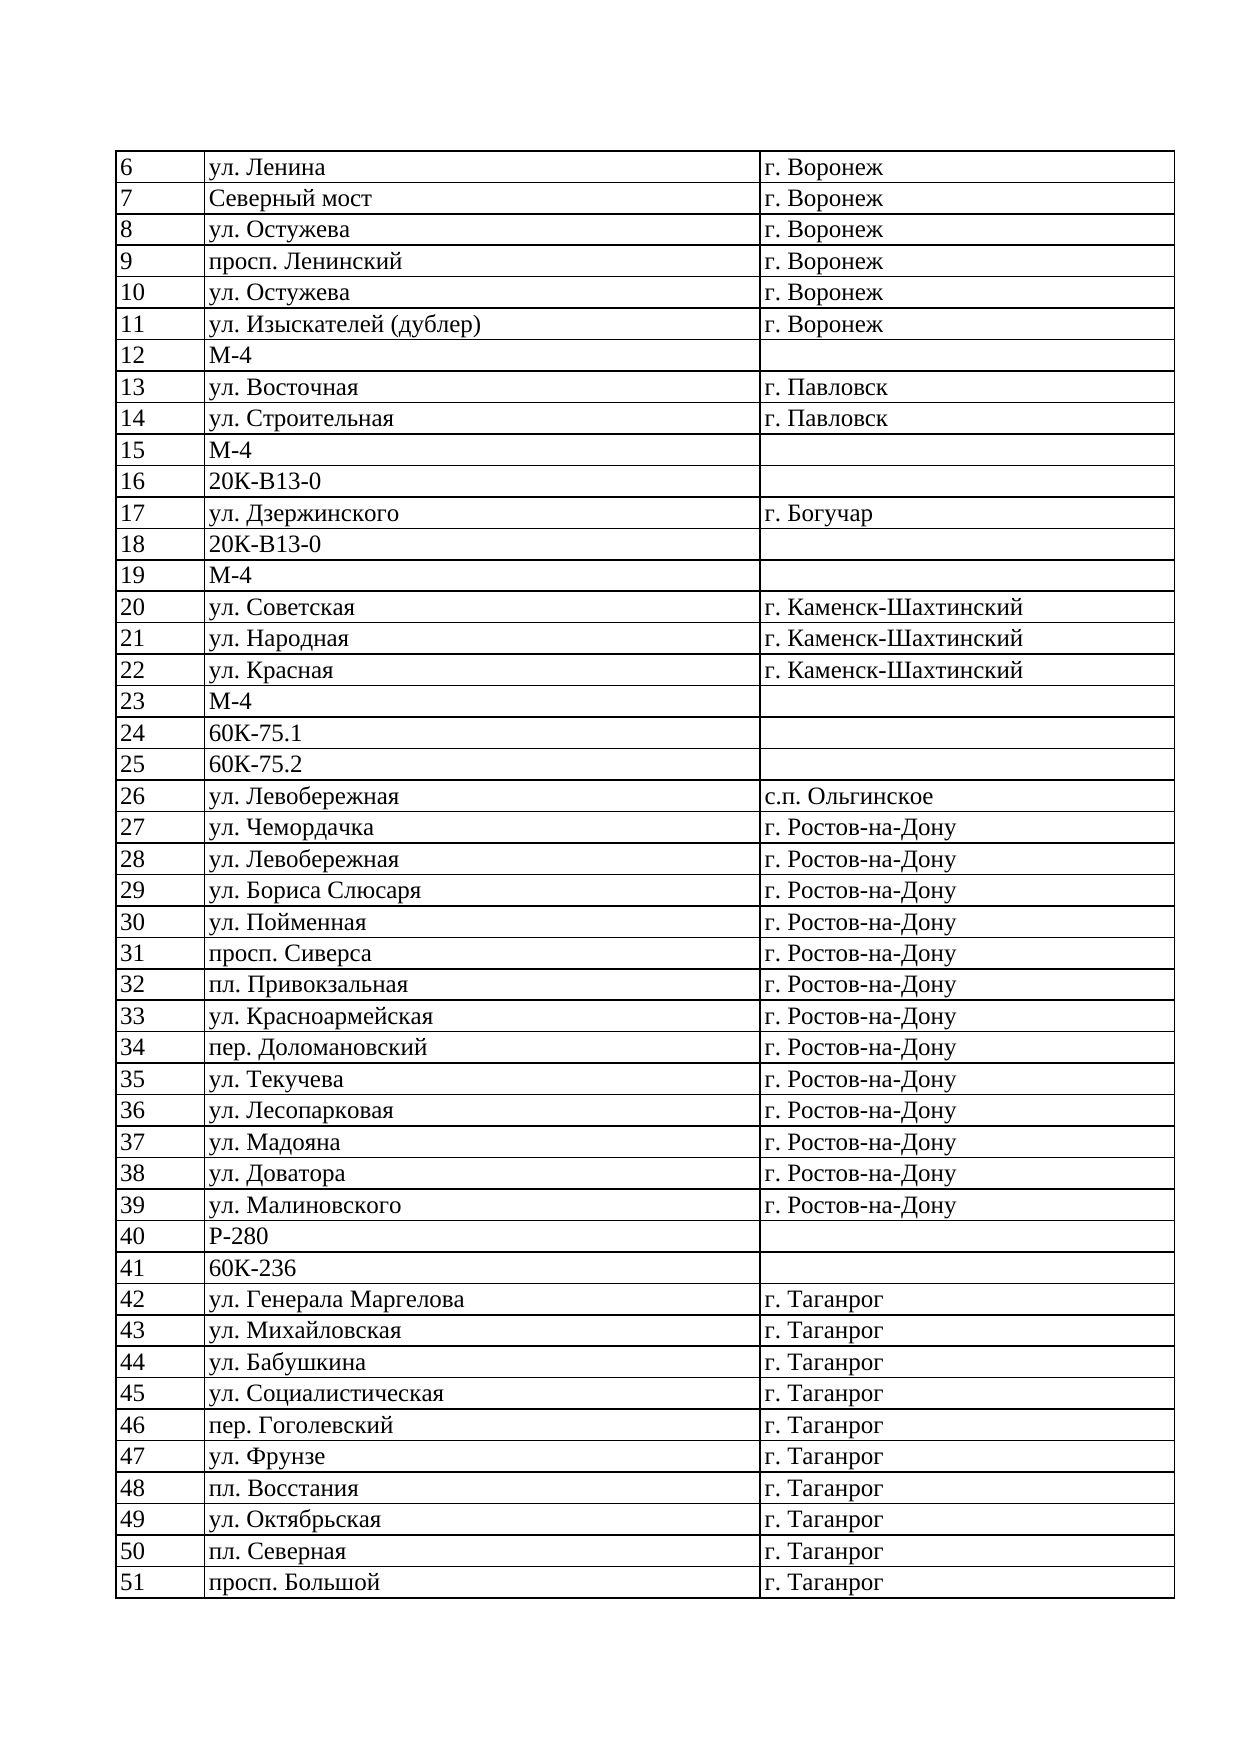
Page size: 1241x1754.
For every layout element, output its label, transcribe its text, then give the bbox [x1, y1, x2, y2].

table_cell г. Воронеж [761, 152, 1174, 181]
table_cell Р-280 [205, 1221, 759, 1251]
table_cell г. Воронеж [761, 246, 1174, 276]
table_cell 21 [117, 623, 204, 653]
table_cell 11 [117, 309, 204, 339]
table_cell ул. Михайловская [205, 1316, 759, 1345]
table_cell ул. Чемордачка [205, 812, 759, 842]
table_cell 36 [117, 1095, 204, 1125]
table_cell 33 [117, 1001, 204, 1031]
table_cell ул. Фрунзе [205, 1441, 759, 1471]
table_cell 31 [117, 938, 204, 968]
table_cell ул. Строительная [205, 403, 759, 433]
table_cell 47 [117, 1441, 204, 1471]
table_cell [761, 561, 1174, 590]
table_cell г. Ростов-на-Дону [761, 907, 1174, 936]
table_cell [761, 529, 1174, 559]
table_cell г. Каменск-Шахтинский [761, 655, 1174, 685]
table_cell [761, 466, 1174, 496]
table_cell ул. Лесопарковая [205, 1095, 759, 1125]
table_cell г. Каменск-Шахтинский [761, 592, 1174, 622]
table_cell ул. Малиновского [205, 1190, 759, 1219]
table_cell г. Ростов-на-Дону [761, 970, 1174, 999]
table_cell г. Богучар [761, 498, 1174, 527]
table_cell г. Павловск [761, 372, 1174, 402]
table_cell 18 [117, 529, 204, 559]
table_cell ул. Бориса Слюсаря [205, 875, 759, 905]
table_cell ул. Ленина [205, 152, 759, 181]
table_cell 15 [117, 435, 204, 464]
table_cell 60К-75.1 [205, 718, 759, 748]
table_cell 60К-236 [205, 1253, 759, 1282]
table_cell г. Таганрог [761, 1347, 1174, 1377]
table_cell г. Ростов-на-Дону [761, 938, 1174, 968]
table_cell 16 [117, 466, 204, 496]
table_cell [761, 749, 1174, 779]
table_cell 51 [117, 1567, 204, 1597]
table_cell ул. Советская [205, 592, 759, 622]
table_cell ул. Генерала Маргелова [205, 1284, 759, 1314]
table_cell просп. Ленинский [205, 246, 759, 276]
table_cell с.п. Ольгинское [761, 781, 1174, 811]
table_cell г. Таганрог [761, 1441, 1174, 1471]
table_cell 6 [117, 152, 204, 181]
table_cell г. Таганрог [761, 1567, 1174, 1597]
table_cell М-4 [205, 686, 759, 716]
table_cell ул. Красноармейская [205, 1001, 759, 1031]
table_cell М-4 [205, 340, 759, 370]
table_cell г. Каменск-Шахтинский [761, 623, 1174, 653]
table_cell г. Воронеж [761, 309, 1174, 339]
table_cell [761, 340, 1174, 370]
table_cell 10 [117, 277, 204, 307]
table_cell г. Ростов-на-Дону [761, 1127, 1174, 1157]
table_cell ул. Народная [205, 623, 759, 653]
table_cell ул. Октябрьская [205, 1504, 759, 1534]
table_cell 35 [117, 1064, 204, 1094]
table_cell 30 [117, 907, 204, 936]
table_cell ул. Дзержинского [205, 498, 759, 527]
table_cell 19 [117, 561, 204, 590]
table_cell г. Таганрог [761, 1473, 1174, 1503]
table_cell г. Ростов-на-Дону [761, 875, 1174, 905]
table_cell г. Ростов-на-Дону [761, 812, 1174, 842]
table_cell ул. Пойменная [205, 907, 759, 936]
table_cell г. Таганрог [761, 1378, 1174, 1408]
table_cell ул. Мадояна [205, 1127, 759, 1157]
table_cell ул. Доватора [205, 1158, 759, 1188]
table_cell пл. Северная [205, 1536, 759, 1566]
table_cell пер. Доломановский [205, 1032, 759, 1062]
table_cell г. Воронеж [761, 183, 1174, 213]
table_cell г. Таганрог [761, 1536, 1174, 1566]
table_cell [761, 1253, 1174, 1282]
table_cell г. Таганрог [761, 1504, 1174, 1534]
table_cell г. Ростов-на-Дону [761, 1158, 1174, 1188]
table_cell 12 [117, 340, 204, 370]
table_cell 23 [117, 686, 204, 716]
table_cell [761, 718, 1174, 748]
table_cell 20 [117, 592, 204, 622]
table_cell 27 [117, 812, 204, 842]
table_cell 50 [117, 1536, 204, 1566]
table_cell ул. Левобережная [205, 844, 759, 873]
table_cell г. Воронеж [761, 277, 1174, 307]
table_cell ул. Социалистическая [205, 1378, 759, 1408]
table_cell 39 [117, 1190, 204, 1219]
table_cell М-4 [205, 561, 759, 590]
table_cell 9 [117, 246, 204, 276]
table_cell М-4 [205, 435, 759, 464]
table_cell Северный мост [205, 183, 759, 213]
table_cell г. Ростов-на-Дону [761, 1095, 1174, 1125]
table_cell [761, 1221, 1174, 1251]
table_cell 60К-75.2 [205, 749, 759, 779]
table_cell г. Ростов-на-Дону [761, 844, 1174, 873]
table_cell г. Ростов-на-Дону [761, 1032, 1174, 1062]
table_cell 34 [117, 1032, 204, 1062]
table_cell 40 [117, 1221, 204, 1251]
table_cell 48 [117, 1473, 204, 1503]
table_cell 42 [117, 1284, 204, 1314]
table_cell пер. Гоголевский [205, 1410, 759, 1440]
table_cell пл. Привокзальная [205, 970, 759, 999]
table_cell 14 [117, 403, 204, 433]
table_cell просп. Большой [205, 1567, 759, 1597]
table_cell 20К-В13-0 [205, 466, 759, 496]
table_cell пл. Восстания [205, 1473, 759, 1503]
table_cell 20К-В13-0 [205, 529, 759, 559]
table_cell 26 [117, 781, 204, 811]
table_cell 44 [117, 1347, 204, 1377]
table_cell 8 [117, 215, 204, 244]
table_cell [761, 435, 1174, 464]
table_cell г. Ростов-на-Дону [761, 1001, 1174, 1031]
table_cell 49 [117, 1504, 204, 1534]
table_cell ул. Левобережная [205, 781, 759, 811]
table_cell ул. Красная [205, 655, 759, 685]
table_cell г. Ростов-на-Дону [761, 1190, 1174, 1219]
table_cell ул. Изыскателей (дублер) [205, 309, 759, 339]
table_cell 22 [117, 655, 204, 685]
table_cell г. Таганрог [761, 1316, 1174, 1345]
table_cell 24 [117, 718, 204, 748]
table_cell 13 [117, 372, 204, 402]
table_cell просп. Сиверса [205, 938, 759, 968]
table_cell [761, 686, 1174, 716]
table_cell г. Таганрог [761, 1284, 1174, 1314]
table_cell ул. Остужева [205, 277, 759, 307]
table_cell 29 [117, 875, 204, 905]
table_cell 25 [117, 749, 204, 779]
table_cell г. Ростов-на-Дону [761, 1064, 1174, 1094]
table_cell ул. Текучева [205, 1064, 759, 1094]
table_cell 45 [117, 1378, 204, 1408]
table_cell 46 [117, 1410, 204, 1440]
table_cell 38 [117, 1158, 204, 1188]
table_cell г. Таганрог [761, 1410, 1174, 1440]
table_cell г. Павловск [761, 403, 1174, 433]
table_cell 28 [117, 844, 204, 873]
table_cell 41 [117, 1253, 204, 1282]
table_cell 17 [117, 498, 204, 527]
table_cell ул. Бабушкина [205, 1347, 759, 1377]
table_cell ул. Восточная [205, 372, 759, 402]
table_cell 37 [117, 1127, 204, 1157]
table_cell 32 [117, 970, 204, 999]
table_cell 7 [117, 183, 204, 213]
table_cell 43 [117, 1316, 204, 1345]
table_cell г. Воронеж [761, 215, 1174, 244]
table_cell ул. Остужева [205, 215, 759, 244]
